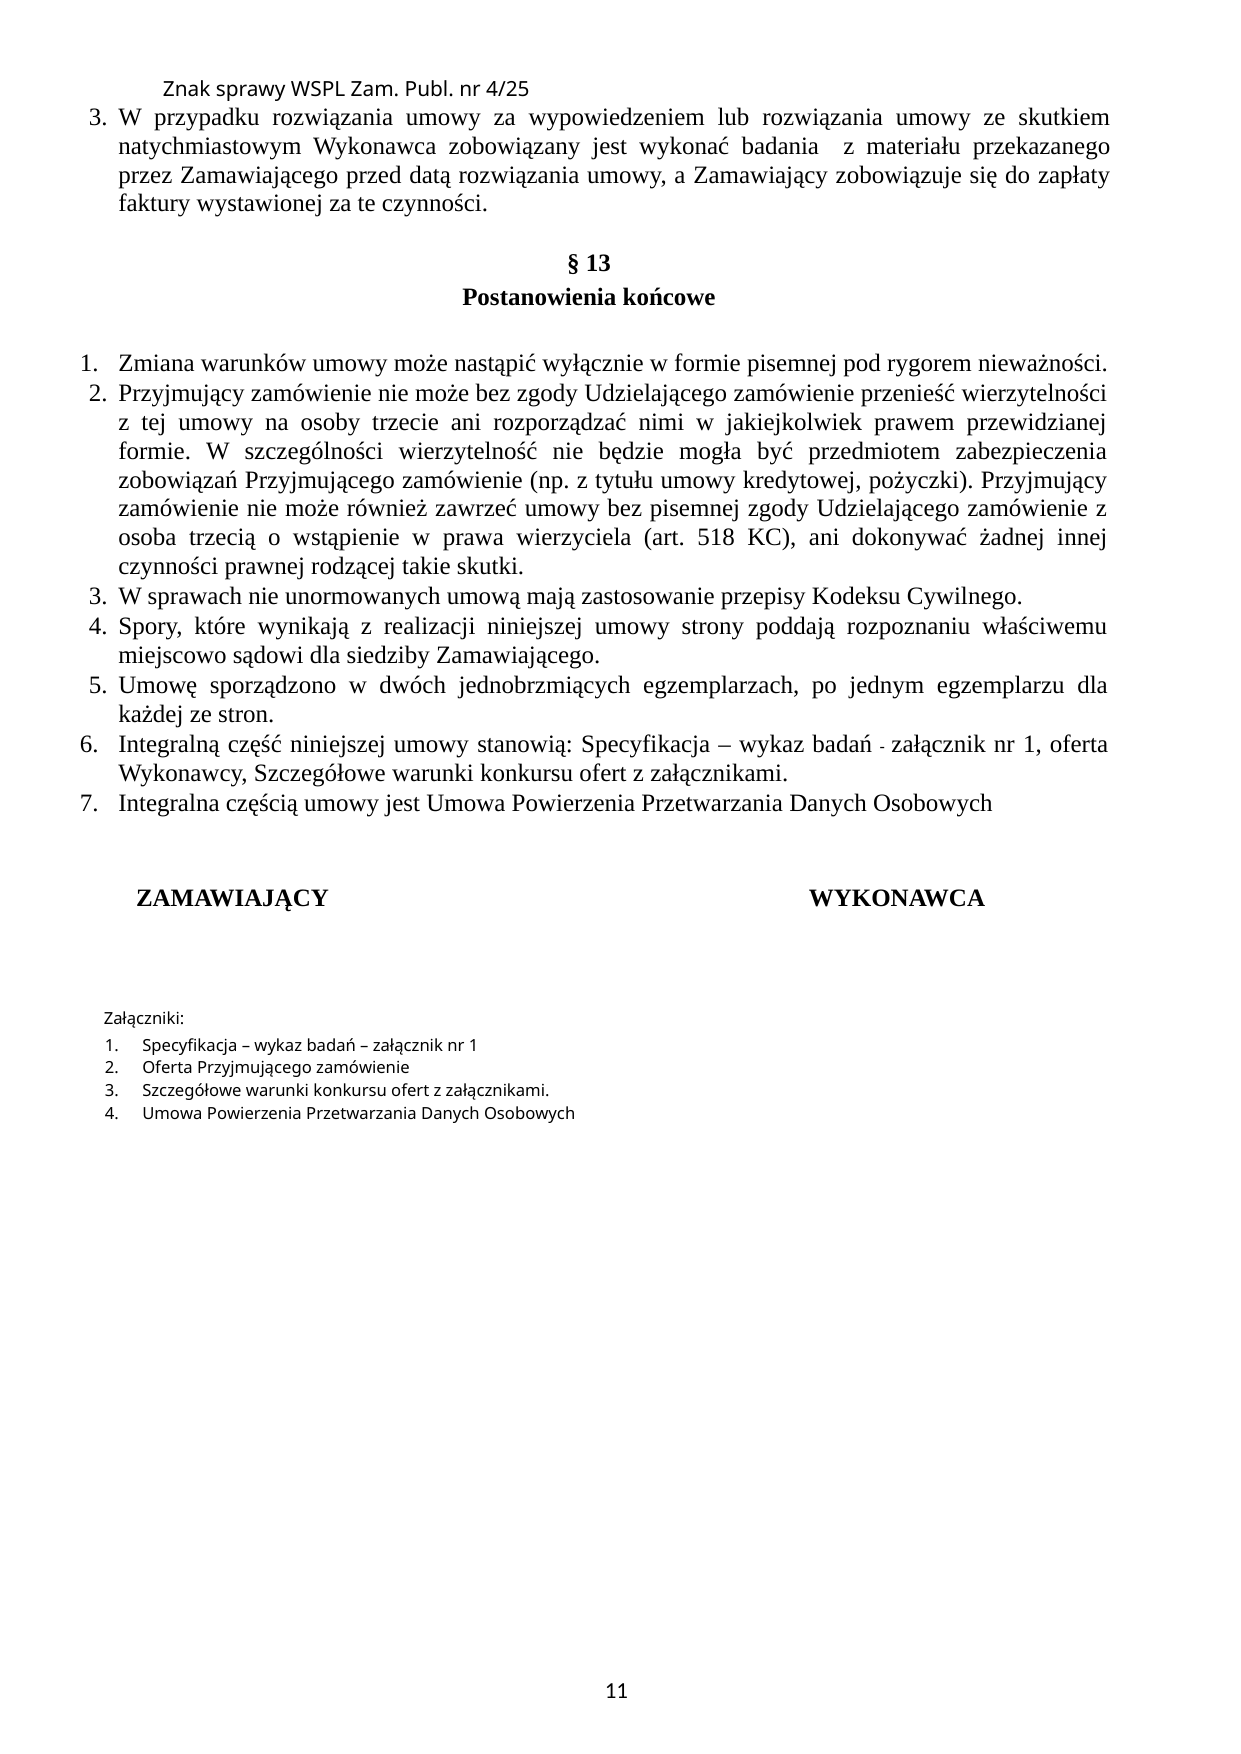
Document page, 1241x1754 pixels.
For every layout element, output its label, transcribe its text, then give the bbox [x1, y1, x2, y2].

list W przypadku rozwiązania umowy za wypowiedzeniem lub rozwiązania umowy ze skutkiem natychmiastowym Wykonawca zobowiązany jest wykonać badania z materiału przekazanego przez Zamawiającego przed datą rozwiązania umowy, a Zamawiający zobowiązuje się do zapłaty faktury wystawionej za te czynności. [88, 102, 1111, 217]
list Spory, które wynikają z realizacji niniejszej umowy strony poddają rozpoznaniu właściwemu miejscowo sądowi dla siedziby Zamawiającego. [89, 611, 1108, 669]
text Załączniki: [103, 1007, 1114, 1029]
list Szczegółowe warunki konkursu ofert z załącznikami. [104, 1078, 1114, 1101]
subtitle § 13 [117, 248, 1060, 277]
list Specyfikacja – wykaz badań – załącznik nr 1 [104, 1033, 1114, 1056]
list Oferta Przyjmującego zamówienie [104, 1056, 1114, 1078]
list Integralna częścią umowy jest Umowa Powierzenia Przetwarzania Danych Osobowych [79, 788, 1108, 817]
list W sprawach nie unormowanych umową mają zastosowanie przepisy Kodeksu Cywilnego. [89, 581, 1108, 610]
list Integralną część niniejszej umowy stanowią: Specyfikacja – wykaz badań - załącznik nr 1, oferta Wykonawcy, Szczegółowe warunki konkursu ofert z załącznikami. [79, 729, 1108, 787]
subtitle Postanowienia końcowe [117, 282, 1060, 310]
list Zmiana warunków umowy może nastąpić wyłącznie w formie pisemnej pod rygorem nieważności. [79, 348, 1108, 377]
list Umowę sporządzono w dwóch jednobrzmiących egzemplarzach, po jednym egzemplarzu dla każdej ze stron. [88, 670, 1108, 728]
text ZAMAWIAJĄCY WYKONAWCA [117, 883, 1089, 912]
list Umowa Powierzenia Przetwarzania Danych Osobowych [104, 1101, 1114, 1124]
list Przyjmujący zamówienie nie może bez zgody Udzielającego zamówienie przenieść wierzytelności z tej umowy na osoby trzecie ani rozporządzać nimi w jakiejkolwiek prawem przewidzianej formie. W szczególności wierzytelność nie będzie mogła być przedmiotem zabezpieczenia zobowiązań Przyjmującego zamówienie (np. z tytułu umowy kredytowej, pożyczki). Przyjmujący zamówienie nie może również zawrzeć umowy bez pisemnej zgody Udzielającego zamówienie z osoba trzecią o wstąpienie w prawa wierzyciela (art. 518 KC), ani dokonywać żadnej innej czynności prawnej rodzącej takie skutki. [89, 378, 1108, 580]
